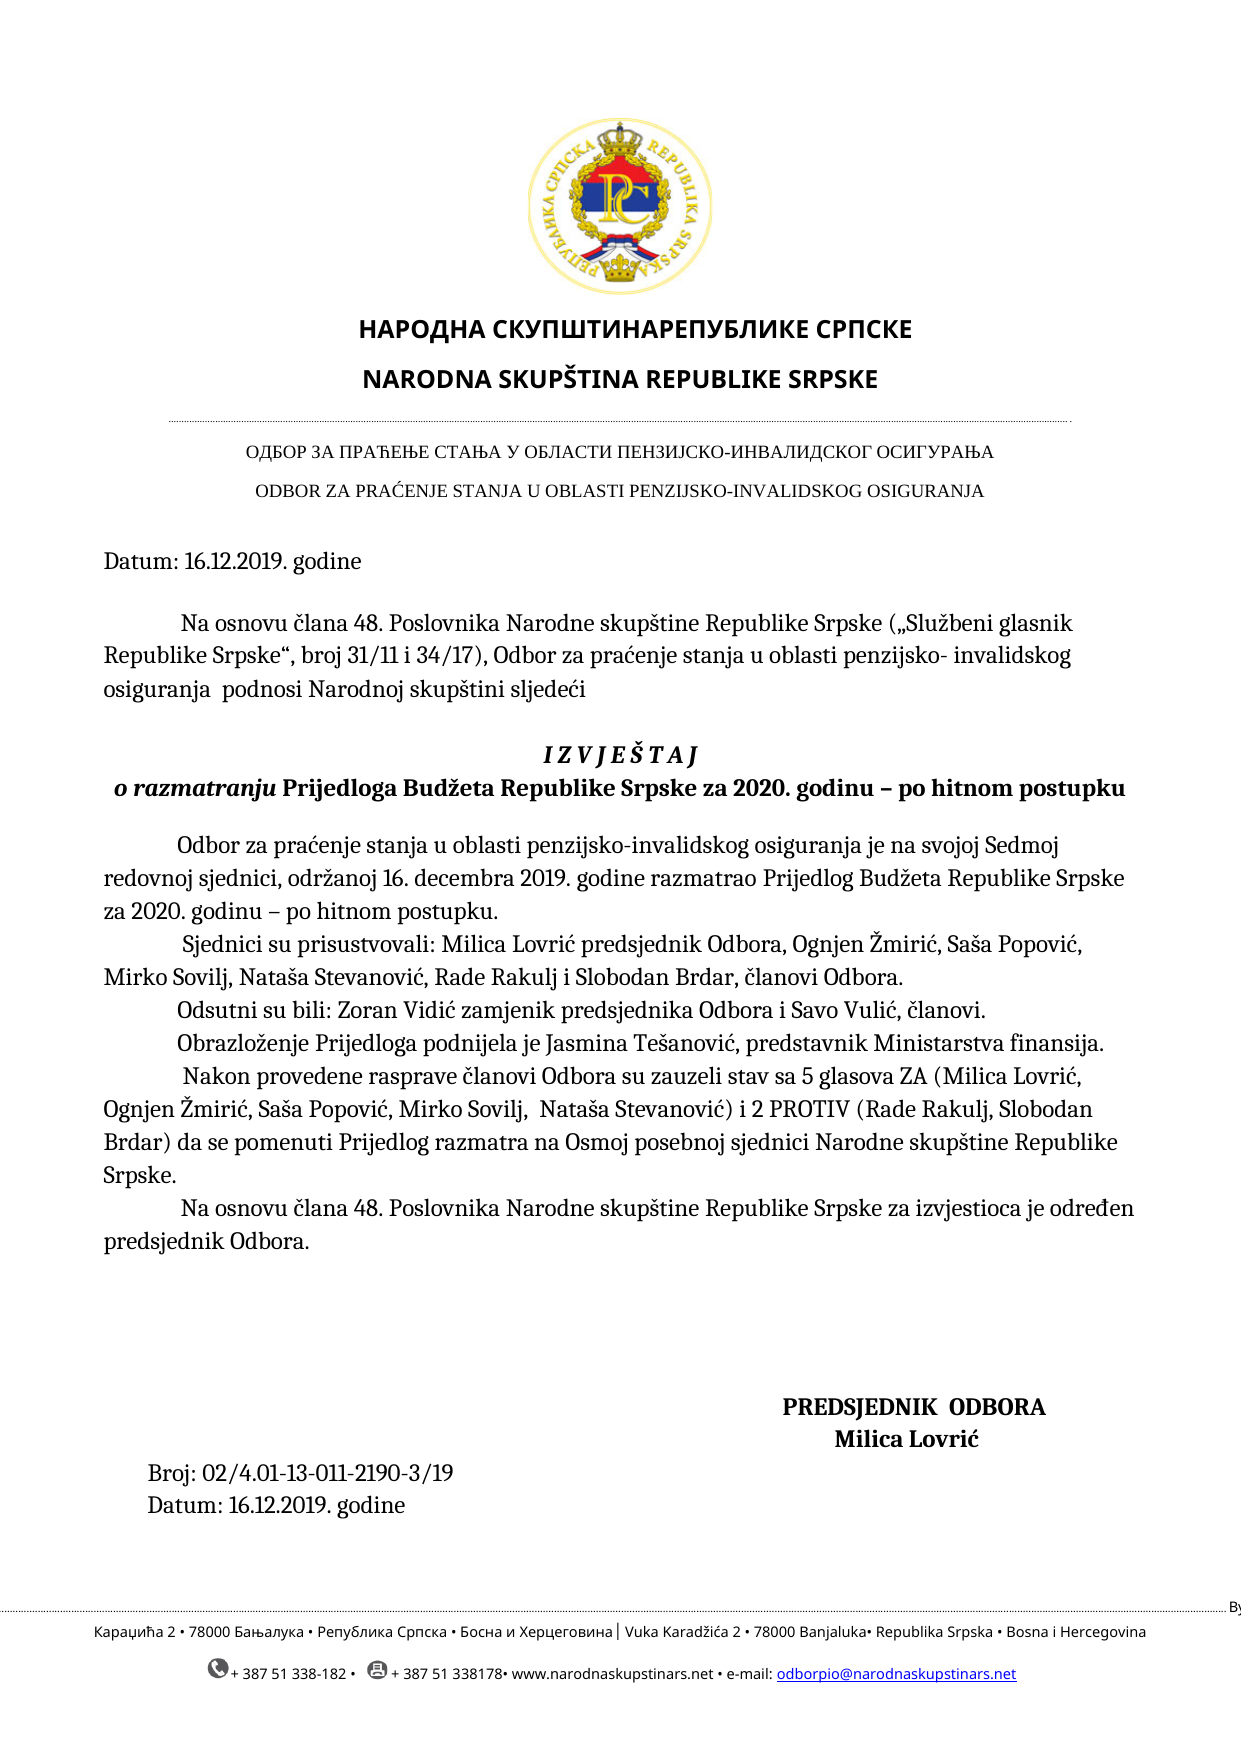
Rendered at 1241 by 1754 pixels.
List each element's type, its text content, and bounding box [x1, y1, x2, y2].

text PREDSJEDNIK ODBORA [103, 1392, 1137, 1421]
text Datum: 16.12.2019. godine [103, 547, 1137, 575]
text Na osnovu člana 48. Poslovnika Narodne skupštine Republike Srpske za izvjestioca je određen predsjednik Odbora. [103, 1194, 1137, 1256]
text Na osnovu člana 48. Poslovnika Narodne skupštine Republike Srpske („Službeni glasnik Republike Srpske“, broj 31/11 i 34/17), Odbor za praćenje stanja u oblasti penzijsko- invalidskog osiguranja podnosi Narodnoj skupštini sljedeći [103, 608, 1137, 703]
text Nakon provedene rasprave članovi Odbora su zauzeli stav sa 5 glasova ZA (Milica Lovrić, Ognjen Žmirić, Saša Popović, Mirko Sovilj, Nataša Stevanović) i 2 PROTIV (Rade Rakulj, Slobodan Brdar) da se pomenuti Prijedlog razmatra na Osmoj posebnoj sjednici Narodne skupštine Republike Srpske. [103, 1062, 1137, 1190]
text I Z V J E Š T A J [103, 741, 1137, 769]
text Odsutni su bili: Zoran Vidić zamjenik predsjednika Odbora i Savo Vulić, članovi. [103, 996, 1137, 1025]
text Obrazloženje Prijedloga podnijela je Jasmina Tešanović, predstavnik Ministarstva finansija. [103, 1029, 1137, 1058]
text Broj: 02/4.01-13-011-2190-3/19 [103, 1458, 1137, 1487]
text Odbor za praćenje stanja u oblasti penzijsko-invalidskog osiguranja je na svojoj Sedmoj redovnoj sjednici, održanoj 16. decembra 2019. godine razmatrao Prijedlog Budžeta Republike Srpske za 2020. godinu – po hitnom postupku. [103, 831, 1137, 926]
text Datum: 16.12.2019. godine [103, 1491, 1137, 1520]
text Milica Lovrić [103, 1425, 1137, 1454]
text o razmatranju Prijedloga Budžeta Republike Srpske za 2020. godinu – po hitnom postupku [103, 773, 1137, 802]
text Sjednici su prisustvovali: Milica Lovrić predsjednik Odbora, Ognjen Žmirić, Saša Popović, Mirko Sovilj, Nataša Stevanović, Rade Rakulj i Slobodan Brdar, članovi Odbora. [103, 930, 1137, 992]
